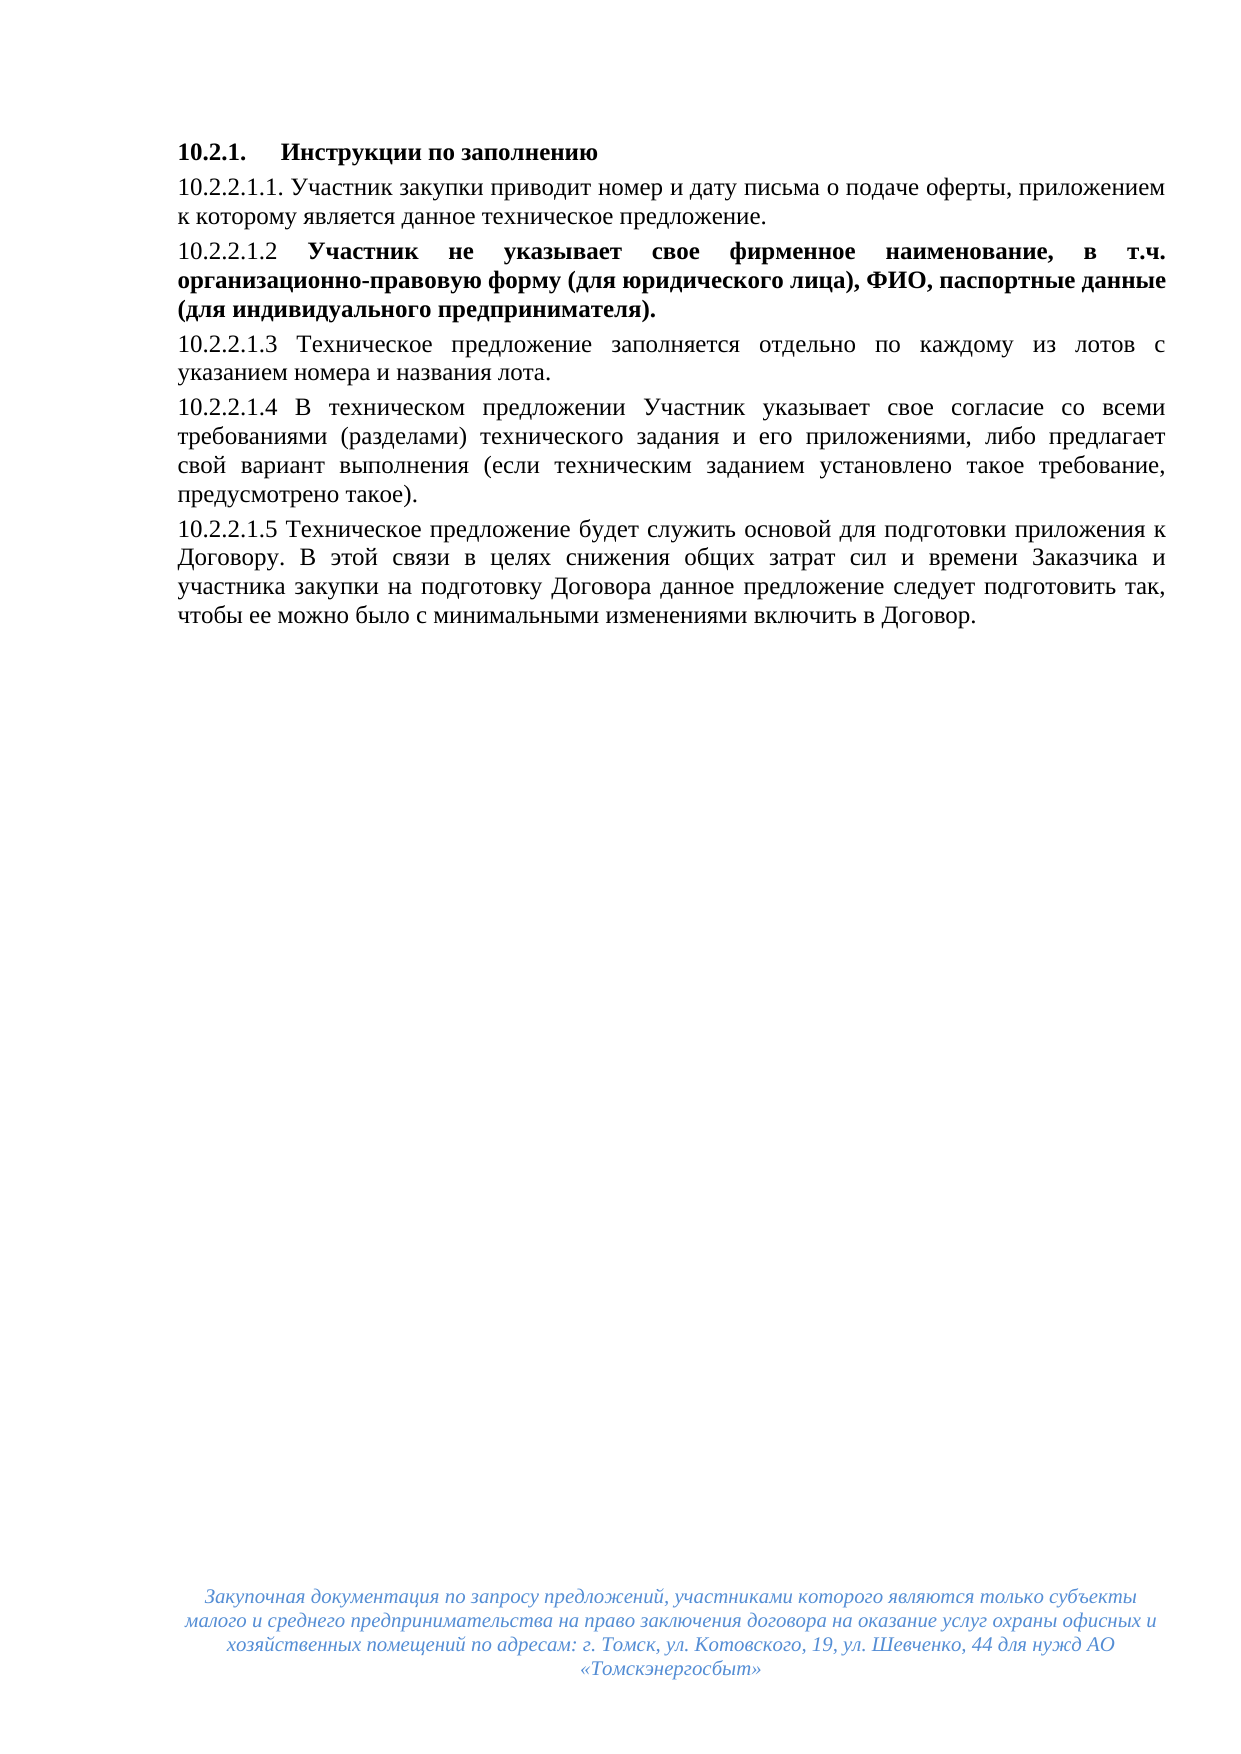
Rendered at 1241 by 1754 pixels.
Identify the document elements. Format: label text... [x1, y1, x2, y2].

list Инструкции по заполнению [177, 137, 1167, 166]
text 10.2.2.1.4 В техническом предложении Участник указывает свое согласие со всеми требованиями (разделами) технического задания и его приложениями, либо предлагает свой вариант выполнения (если техническим заданием установлено такое требование, предусмотрено такое). [177, 392, 1167, 507]
text 10.2.2.1.1. Участник закупки приводит номер и дату письма о подаче оферты, приложением к которому является данное техническое предложение. [177, 172, 1167, 230]
text 10.2.2.1.3 Техническое предложение заполняется отдельно по каждому из лотов с указанием номера и названия лота. [177, 329, 1167, 386]
text 10.2.2.1.2 Участник не указывает свое фирменное наименование, в т.ч. организационно-правовую форму (для юридического лица), ФИО, паспортные данные (для индивидуального предпринимателя). [177, 236, 1167, 322]
text 10.2.2.1.5 Техническое предложение будет служить основой для подготовки приложения к Договору. В этой связи в целях снижения общих затрат сил и времени Заказчика и участника закупки на подготовку Договора данное предложение следует подготовить так, чтобы ее можно было с минимальными изменениями включить в Договор. [177, 514, 1167, 629]
